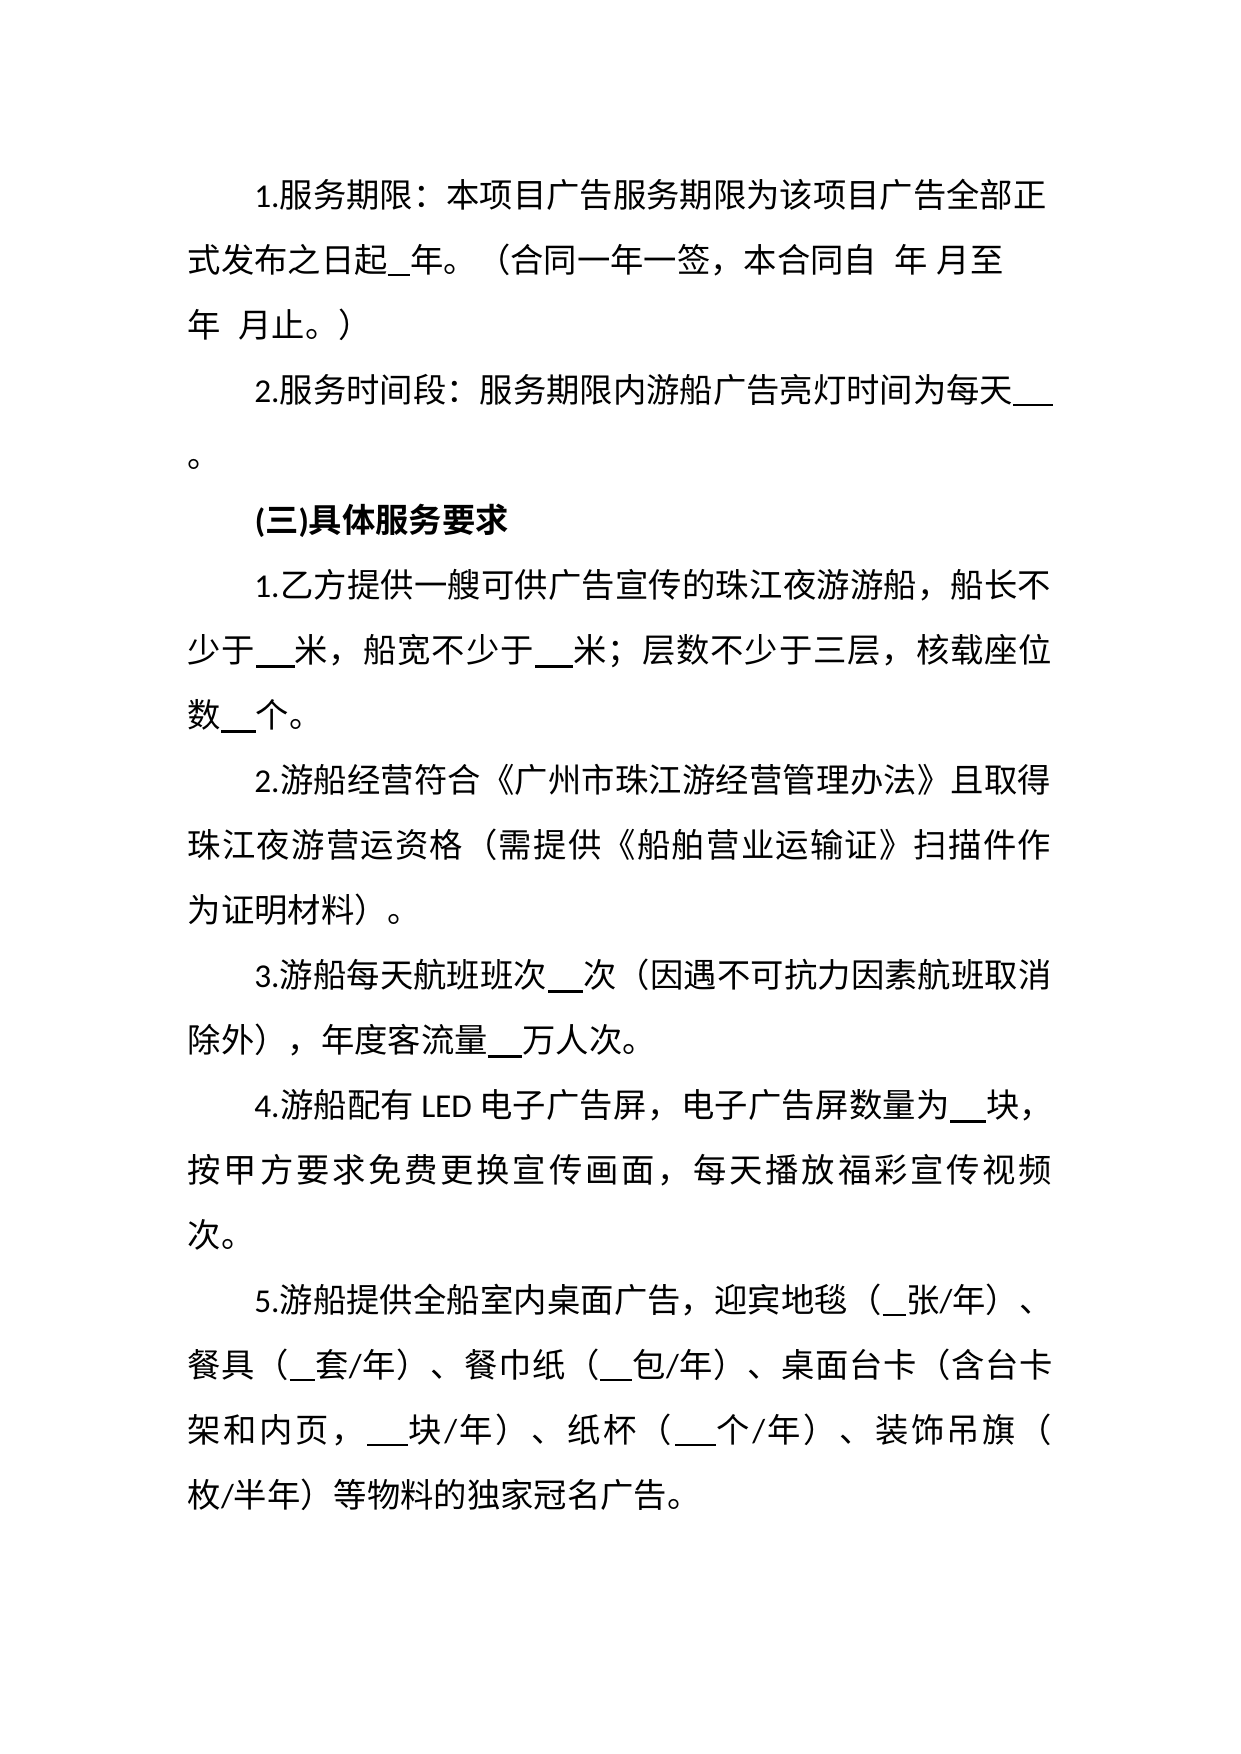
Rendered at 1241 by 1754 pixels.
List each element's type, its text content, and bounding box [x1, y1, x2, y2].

text 2.游船经营符合《广州市珠江游经营管理办法》且取得珠江夜游营运资格（需提供《船舶营业运输证》扫描件作为证明材料）。 [187, 747, 1053, 942]
text 1.乙方提供一艘可供广告宣传的珠江夜游游船，船长不少于 米，船宽不少于 米；层数不少于三层，核载座位数 个。 [187, 552, 1053, 747]
text 4.游船配有LED电子广告屏，电子广告屏数量为 块，按甲方要求免费更换宣传画面，每天播放福彩宣传视频 次。 [187, 1072, 1053, 1267]
text 5.游船提供全船室内桌面广告，迎宾地毯（ 张/年）、餐具（ 套/年）、餐巾纸（ 包/年）、桌面台卡（含台卡架和内页， 块/年）、纸杯（ 个/年）、装饰吊旗（ 枚/半年）等物料的独家冠名广告。 [187, 1267, 1053, 1527]
text 3.游船每天航班班次 次（因遇不可抗力因素航班取消除外），年度客流量 万人次。 [187, 942, 1053, 1072]
text (三)具体服务要求 [187, 487, 1053, 552]
text 2.服务时间段：服务期限内游船广告亮灯时间为每天 。 [187, 357, 1053, 487]
text 1.服务期限：本项目广告服务期限为该项目广告全部正式发布之日起 年。（合同一年一签，本合同自 年 月至 年 月止。） [187, 162, 1053, 357]
